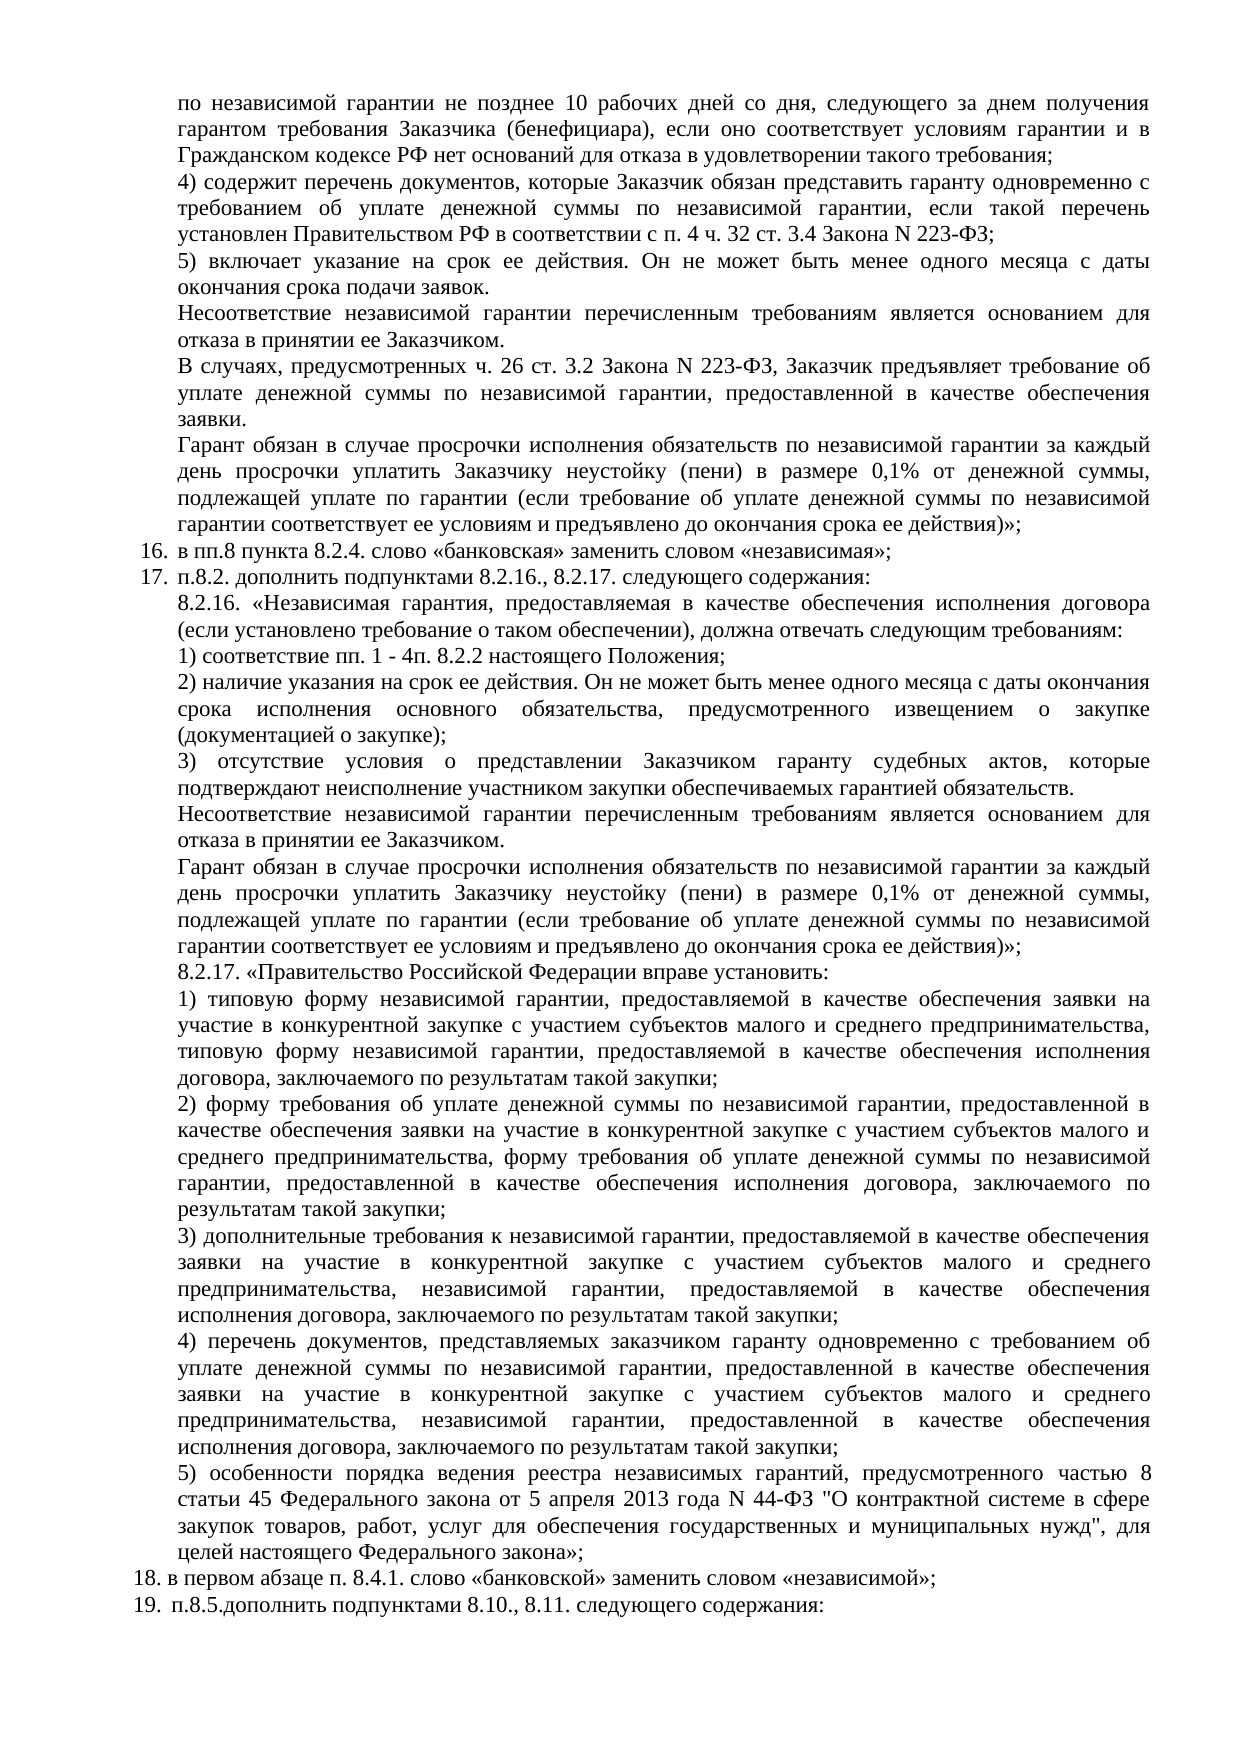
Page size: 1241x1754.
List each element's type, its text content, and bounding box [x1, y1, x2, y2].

text 2) форму требования об уплате денежной суммы по независимой гарантии, предоставленной в качестве обеспечения заявки на участие в конкурентной закупке с участием субъектов малого и среднего предпринимательства, форму требования об уплате денежной суммы по независимой гарантии, предоставленной в качестве обеспечения исполнения договора, заключаемого по результатам такой закупки; [177, 1090, 1152, 1222]
text В случаях, предусмотренных ч. 26 ст. 3.2 Закона N 223-ФЗ, Заказчик предъявляет требование об уплате денежной суммы по независимой гарантии, предоставленной в качестве обеспечения заявки. [177, 352, 1152, 431]
text 8.2.17. «Правительство Российской Федерации вправе установить: [177, 958, 1152, 985]
text Гарант обязан в случае просрочки исполнения обязательств по независимой гарантии за каждый день просрочки уплатить Заказчику неустойку (пени) в размере 0,1% от денежной суммы, подлежащей уплате по гарантии (если требование об уплате денежной суммы по независимой гарантии соответствует ее условиям и предъявлено до окончания срока ее действия)»; [177, 853, 1152, 958]
text 1) соответствие пп. 1 - 4п. 8.2.2 настоящего Положения; [177, 642, 1152, 668]
text 5) особенности порядка ведения реестра независимых гарантий, предусмотренного частью 8 статьи 45 Федерального закона от 5 апреля 2013 года N 44-ФЗ "О контрактной системе в сфере закупок товаров, работ, услуг для обеспечения государственных и муниципальных нужд", для целей настоящего Федерального закона»; [177, 1459, 1152, 1564]
text 2) наличие указания на срок ее действия. Он не может быть менее одного месяца с даты окончания срока исполнения основного обязательства, предусмотренного извещением о закупке (документацией о закупке); [177, 668, 1152, 747]
list п.8.2. дополнить подпунктами 8.2.16., 8.2.17. следующего содержания: [140, 563, 1152, 589]
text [177, 89, 1152, 168]
text Гарант обязан в случае просрочки исполнения обязательств по независимой гарантии за каждый день просрочки уплатить Заказчику неустойку (пени) в размере 0,1% от денежной суммы, подлежащей уплате по гарантии (если требование об уплате денежной суммы по независимой гарантии соответствует ее условиям и предъявлено до окончания срока ее действия)»; [177, 431, 1152, 537]
text 8.2.16. «Независимая гарантия, предоставляемая в качестве обеспечения исполнения договора (если установлено требование о таком обеспечении), должна отвечать следующим требованиям: [177, 589, 1152, 642]
list в пп.8 пункта 8.2.4. слово «банковская» заменить словом «независимая»; [140, 537, 1152, 563]
list п.8.5.дополнить подпунктами 8.10., 8.11. следующего содержания: [133, 1591, 1152, 1617]
text Несоответствие независимой гарантии перечисленным требованиям является основанием для отказа в принятии ее Заказчиком. [177, 800, 1152, 853]
text 5) включает указание на срок ее действия. Он не может быть менее одного месяца с даты окончания срока подачи заявок. [177, 247, 1152, 299]
text 4) содержит перечень документов, которые Заказчик обязан представить гаранту одновременно с требованием об уплате денежной суммы по независимой гарантии, если такой перечень установлен Правительством РФ в соответствии с п. 4 ч. 32 ст. 3.4 Закона N 223-ФЗ; [177, 168, 1152, 247]
text 3) отсутствие условия о представлении Заказчиком гаранту судебных актов, которые подтверждают неисполнение участником закупки обеспечиваемых гарантией обязательств. [177, 747, 1152, 800]
text 4) перечень документов, представляемых заказчиком гаранту одновременно с требованием об уплате денежной суммы по независимой гарантии, предоставленной в качестве обеспечения заявки на участие в конкурентной закупке с участием субъектов малого и среднего предпринимательства, независимой гарантии, предоставленной в качестве обеспечения исполнения договора, заключаемого по результатам такой закупки; [177, 1327, 1152, 1459]
text 18. в первом абзаце п. 8.4.1. слово «банковской» заменить словом «независимой»; [133, 1564, 1152, 1591]
text Несоответствие независимой гарантии перечисленным требованиям является основанием для отказа в принятии ее Заказчиком. [177, 299, 1152, 352]
text 3) дополнительные требования к независимой гарантии, предоставляемой в качестве обеспечения заявки на участие в конкурентной закупке с участием субъектов малого и среднего предпринимательства, независимой гарантии, предоставляемой в качестве обеспечения исполнения договора, заключаемого по результатам такой закупки; [177, 1222, 1152, 1327]
text 1) типовую форму независимой гарантии, предоставляемой в качестве обеспечения заявки на участие в конкурентной закупке с участием субъектов малого и среднего предпринимательства, типовую форму независимой гарантии, предоставляемой в качестве обеспечения исполнения договора, заключаемого по результатам такой закупки; [177, 985, 1152, 1090]
